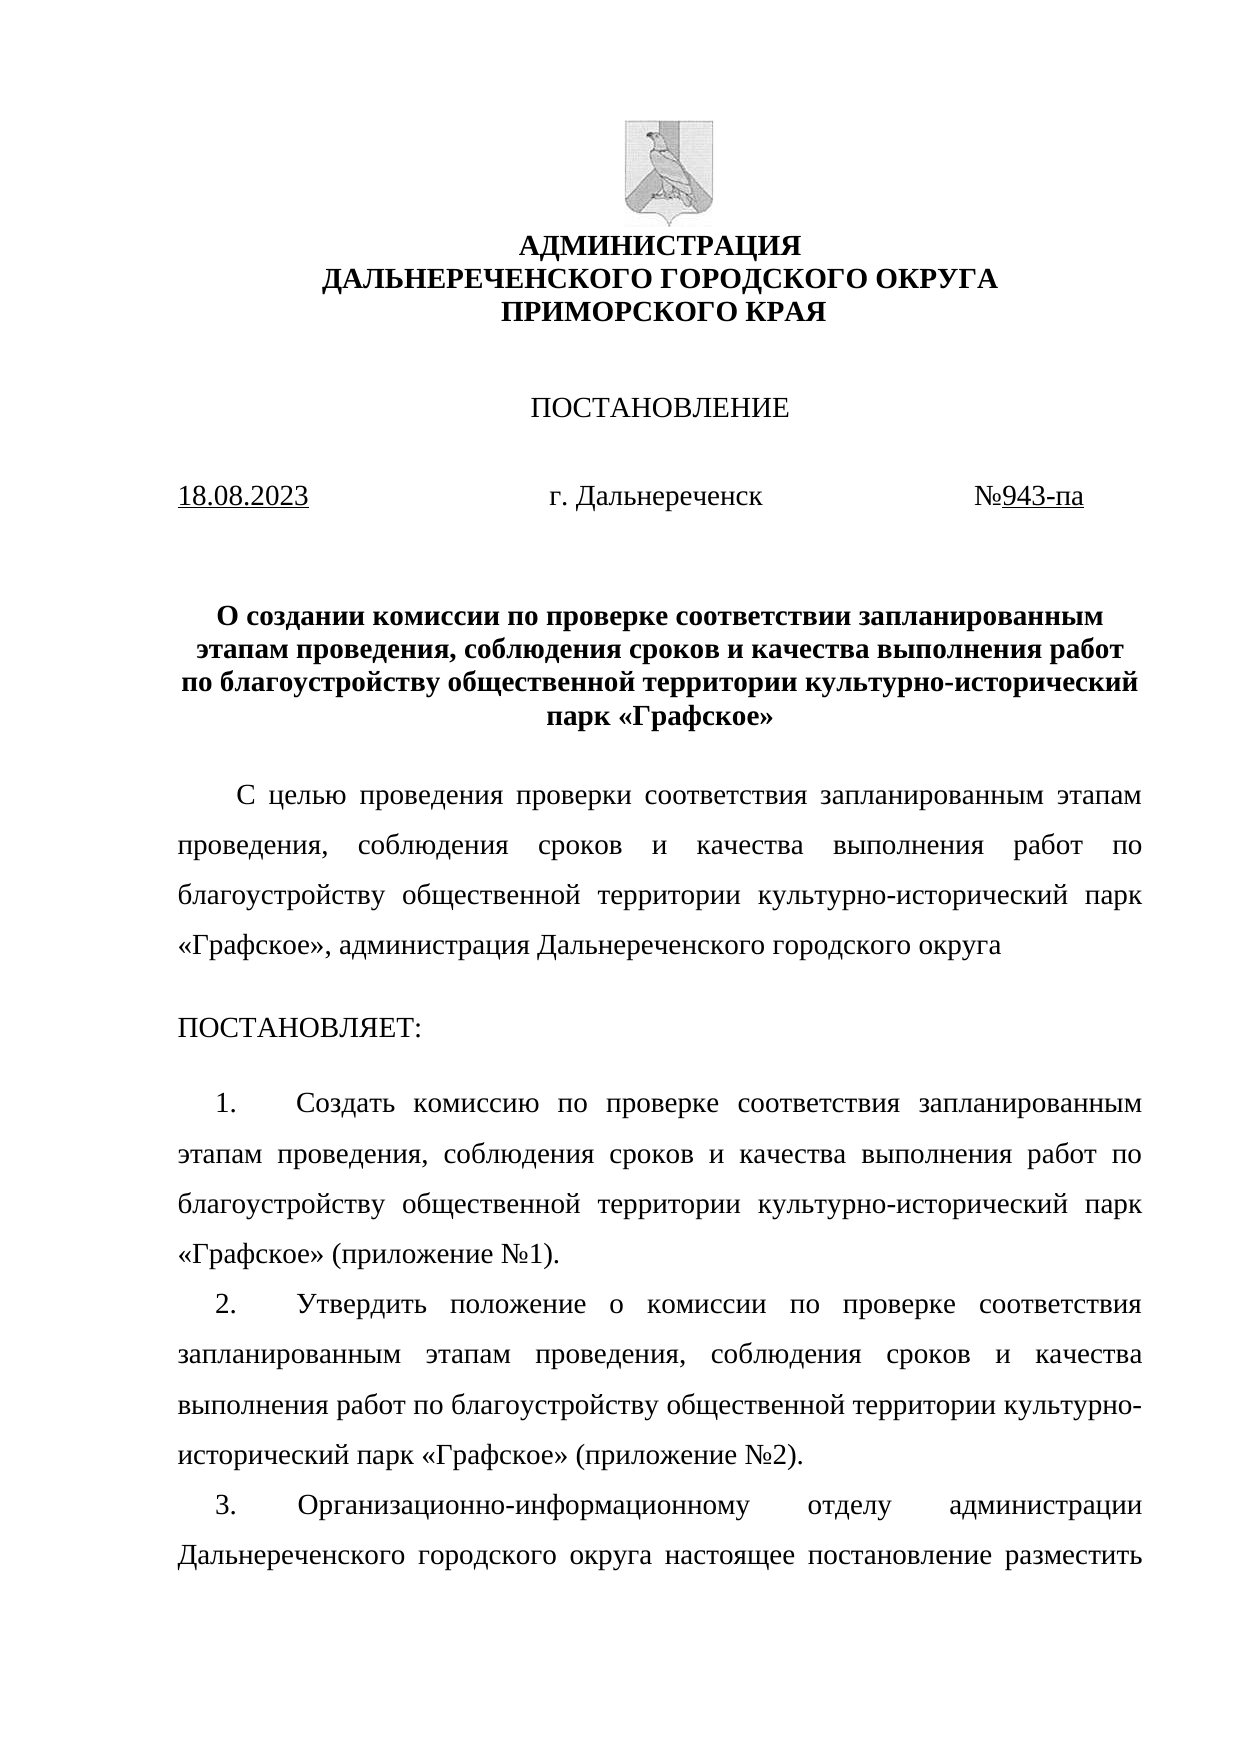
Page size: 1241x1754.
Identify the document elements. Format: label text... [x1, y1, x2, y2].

text О создании комиссии по проверке соответствии запланированным этапам проведения, соблюдения сроков и качества выполнения работ по благоустройству общественной территории культурно-исторический [177, 598, 1143, 698]
list Утвердить положение о комиссии по проверке соответствия запланированным этапам проведения, соблюдения сроков и качества выполнения работ по благоустройству общественной территории культурно-исторический парк «Графское» (приложение №2). [177, 1273, 1143, 1474]
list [177, 1474, 1143, 1574]
text 18.08.2023 г. Дальнереченск №943-па [177, 482, 1143, 511]
text парк «Графское» [177, 698, 1143, 732]
text ДАЛЬНЕРЕЧЕНСКОГО ГОРОДСКОГО ОКРУГА [177, 262, 1143, 295]
list Создать комиссию по проверке соответствия запланированным этапам проведения, соблюдения сроков и качества выполнения работ по благоустройству общественной территории культурно-исторический парк «Графское» (приложение №1). [177, 1073, 1143, 1273]
text С целью проведения проверки соответствия запланированным этапам проведения, соблюдения сроков и качества выполнения работ по благоустройству общественной территории культурно-исторический парк «Графское», администрация Дальнереченского городского округа [177, 765, 1143, 964]
text ПОСТАНОВЛЯЕТ: [177, 1014, 1143, 1043]
text ПОСТАНОВЛЕНИЕ [177, 394, 1143, 423]
picture [624, 120, 714, 227]
text АДМИНИСТРАЦИЯ [177, 229, 1143, 262]
text ПРИМОРСКОГО КРАЯ [177, 295, 1143, 328]
